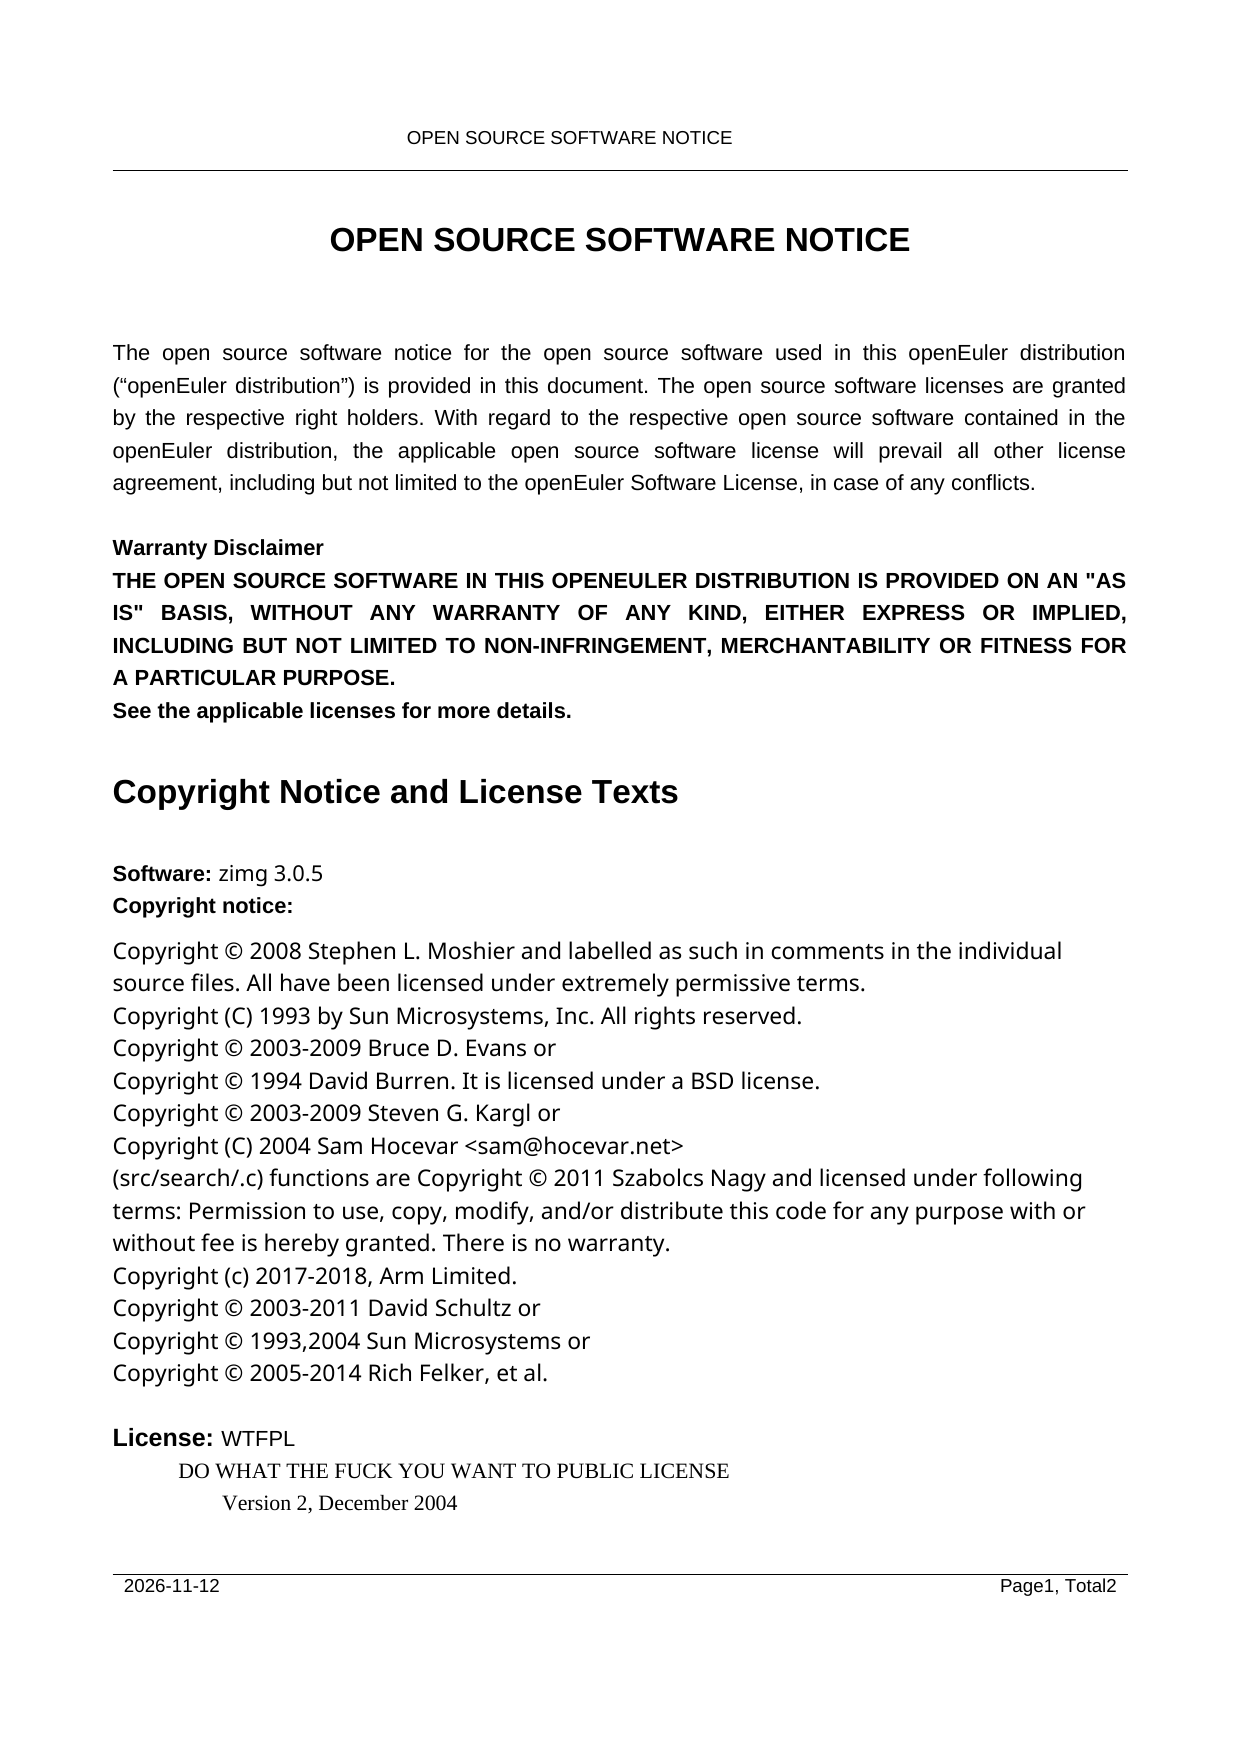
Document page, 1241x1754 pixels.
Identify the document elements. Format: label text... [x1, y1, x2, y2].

text Copyright Notice and License Texts [112, 759, 1128, 824]
text Copyright notice: [112, 889, 1128, 921]
text Copyright © 2008 Stephen L. Moshier and labelled as such in comments in the individual source files. All have been licensed under extremely permissive terms. Copyright (C) 1993 by Sun Microsystems, Inc. All rights reserved. Copyright © 2003-2009 Bruce D. Evans or Copyright © 1994 David Burren. It is licensed under a BSD license. Copyright © 2003-2009 Steven G. Kargl or Copyright (C) 2004 Sam Hocevar <sam@hocevar.net> (src/search/.c) functions are Copyright © 2011 Szabolcs Nagy and licensed under following terms: Permission to use, copy, modify, and/or distribute this code for any purpose with or without fee is hereby granted. There is no warranty. Copyright (c) 2017-2018, Arm Limited. Copyright © 2003-2011 David Schultz or Copyright © 1993,2004 Sun Microsystems or Copyright © 2005-2014 Rich Felker, et al. [112, 934, 1128, 1421]
text The open source software notice for the open source software used in this openEuler distribution (“openEuler distribution”) is provided in this document. The open source software licenses are granted by the respective right holders. With regard to the respective open source software contained in the openEuler distribution, the applicable open source software license will prevail all other license agreement, including but not limited to the openEuler Software License, in case of any conflicts. [112, 336, 1128, 499]
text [112, 1454, 1128, 1519]
text OPEN SOURCE SOFTWARE NOTICE [112, 206, 1128, 271]
text Warranty Disclaimer [112, 531, 1128, 564]
title Software: zimg 3.0.5 [112, 856, 1128, 889]
text THE OPEN SOURCE SOFTWARE IN THIS OPENEULER DISTRIBUTION IS PROVIDED ON AN "AS IS" BASIS, WITHOUT ANY WARRANTY OF ANY KIND, EITHER EXPRESS OR IMPLIED, INCLUDING BUT NOT LIMITED TO NON-INFRINGEMENT, MERCHANTABILITY OR FITNESS FOR A PARTICULAR PURPOSE. See the applicable licenses for more details. [112, 564, 1128, 726]
text License: WTFPL [112, 1421, 1128, 1454]
